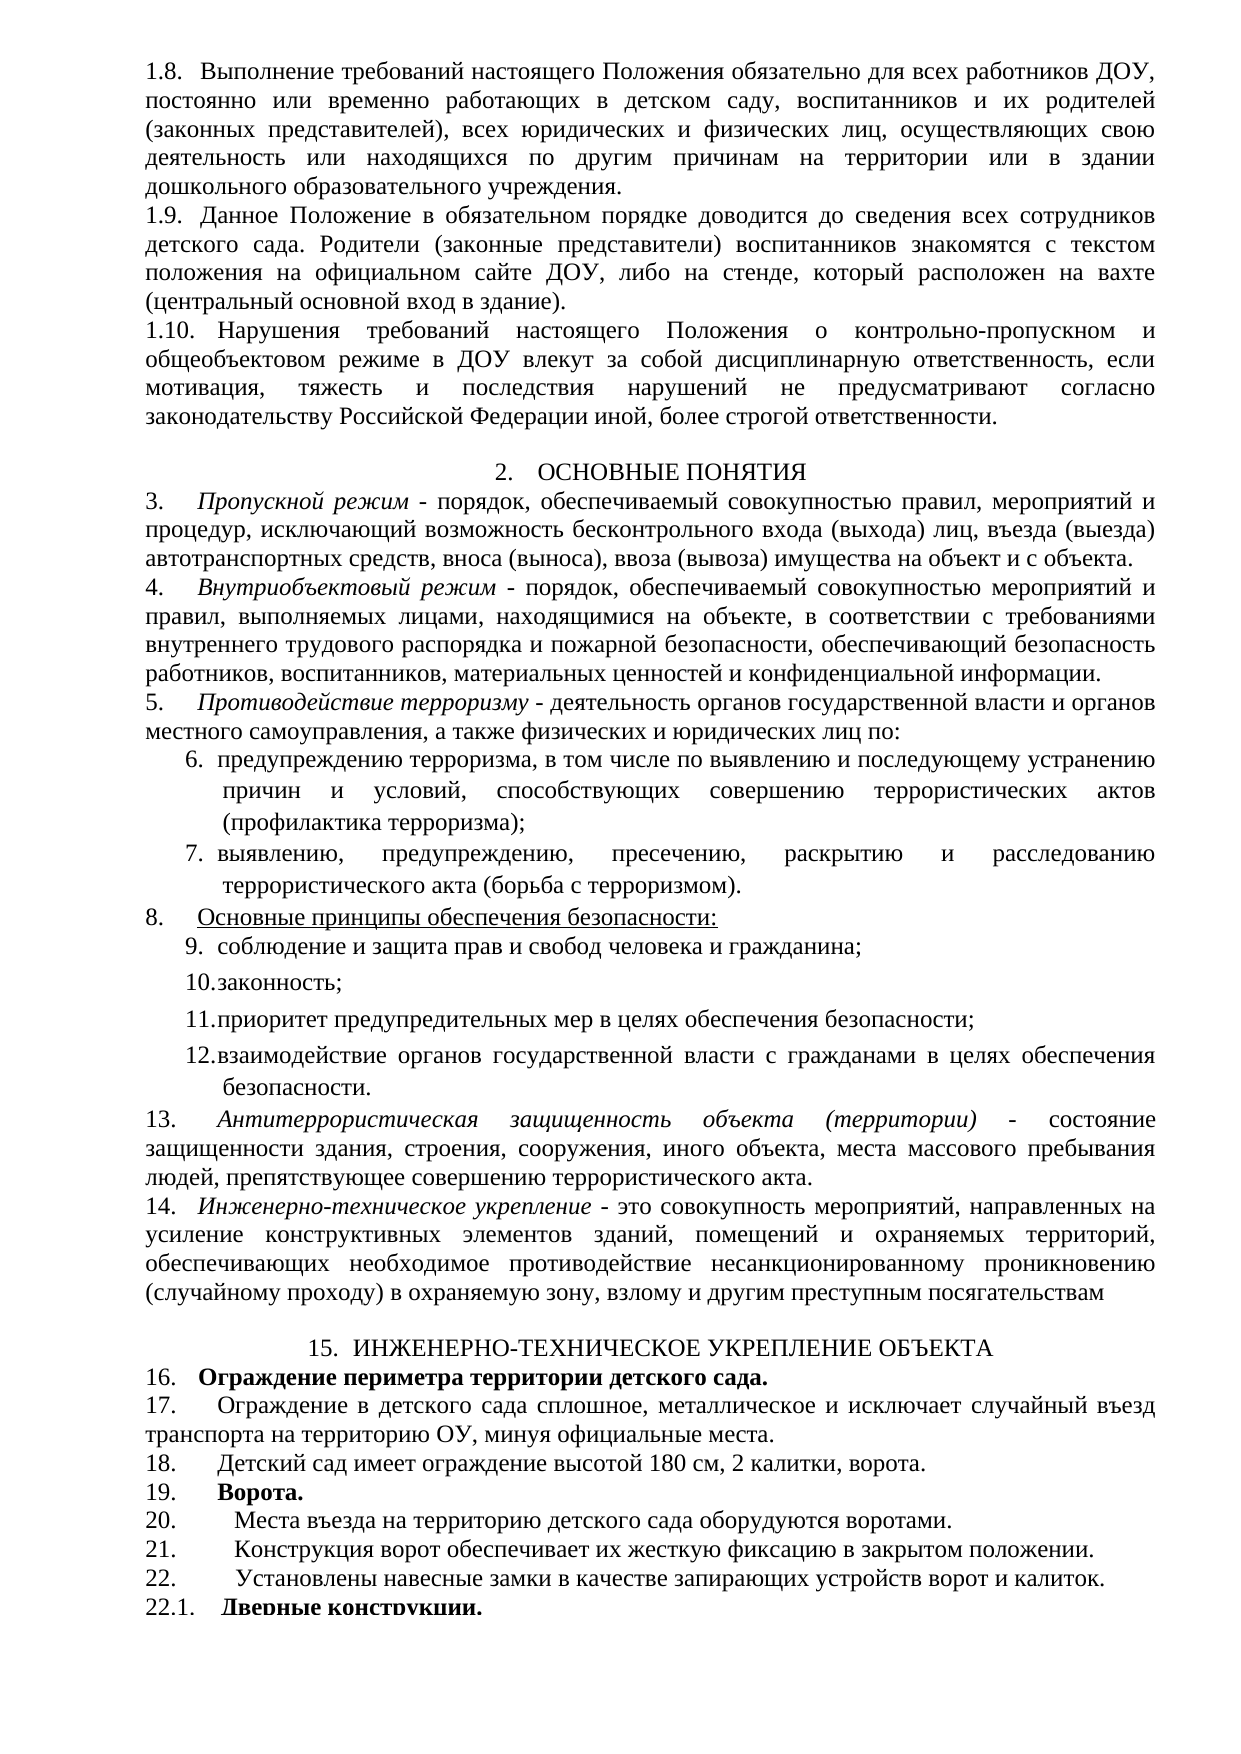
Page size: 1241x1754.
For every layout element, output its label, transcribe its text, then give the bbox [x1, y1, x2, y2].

list Ворота. [145, 1477, 1156, 1505]
list приоритет предупредительных мер в целях обеспечения безопасности; [145, 1004, 1156, 1032]
list выявлению, предупреждению, пресечению, раскрытию и расследованию террористического акта (борьба с терроризмом). [185, 838, 1156, 898]
list Внутриобъектовый режим - порядок, обеспечиваемый совокупностью мероприятий и правил, выполняемых лицами, находящимися на объекте, в соответствии с требованиями внутреннего трудового распорядка и пожарной безопасности, обеспечивающий безопасность работников, воспитанников, материальных ценностей и конфиденциальной информации. [145, 572, 1156, 687]
list Места въезда на территорию детского сада оборудуются воротами. [145, 1505, 1156, 1534]
list Ограждение периметра территории детского сада. [145, 1362, 1156, 1390]
list Инженерно-техническое укрепление - это совокупность мероприятий, направленных на усиление конструктивных элементов зданий, помещений и охраняемых территорий, обеспечивающих необходимое противодействие несанкционированному проникновению (случайному проходу) в охраняемую зону, взлому и другим преступным посягательствам [145, 1191, 1156, 1306]
list Ограждение в детского сада сплошное, металлическое и исключает случайный въезд транспорта на территорию ОУ, минуя официальные места. [145, 1390, 1156, 1448]
list Установлены навесные замки в качестве запирающих устройств ворот и калиток. [145, 1563, 1156, 1592]
list взаимодействие органов государственной власти с гражданами в целях обеспечения безопасности. [185, 1040, 1156, 1101]
list Пропускной режим - порядок, обеспечиваемый совокупностью правил, мероприятий и процедур, исключающий возможность бесконтрольного входа (выхода) лиц, въезда (выезда) автотранспортных средств, вноса (выноса), ввоза (вывоза) имущества на объект и с объекта. [145, 486, 1156, 572]
list ИНЖЕНЕРНО-ТЕХНИЧЕСКОЕ УКРЕПЛЕНИЕ ОБЪЕКТА [145, 1333, 1156, 1362]
list Антитеррористическая защищенность объекта (территории) - состояние защищенности здания, строения, сооружения, иного объекта, места массового пребывания людей, препятствующее совершению террористического акта. [145, 1104, 1156, 1191]
list предупреждению терроризма, в том числе по выявлению и последующему устранению причин и условий, способствующих совершению террористических актов (профилактика терроризма); [185, 744, 1156, 835]
list Выполнение требований настоящего Положения обязательно для всех работников ДОУ, постоянно или временно работающих в детском саду, воспитанников и их родителей (законных представителей), всех юридических и физических лиц, осуществляющих свою деятельность или находящихся по другим причинам на территории или в здании дошкольного образовательного учреждения. [145, 56, 1156, 200]
list Нарушения требований настоящего Положения о контрольно-пропускном и общеобъектовом режиме в ДОУ влекут за собой дисциплинарную ответственность, если мотивация, тяжесть и последствия нарушений не предусматривают согласно законодательству Российской Федерации иной, более строгой ответственности. [145, 315, 1156, 430]
list соблюдение и защита прав и свобод человека и гражданина; [145, 931, 1156, 959]
list Данное Положение в обязательном порядке доводится до сведения всех сотрудников детского сада. Родители (законные представители) воспитанников знакомятся с текстом положения на официальном сайте ДОУ, либо на стенде, который расположен на вахте (центральный основной вход в здание). [145, 200, 1156, 315]
list ОСНОВНЫЕ ПОНЯТИЯ [145, 457, 1156, 486]
list Детский сад имеет ограждение высотой 180 см, 2 калитки, ворота. [145, 1448, 1156, 1477]
list Конструкция ворот обеспечивает их жесткую фиксацию в закрытом положении. [145, 1534, 1156, 1563]
list Противодействие терроризму - деятельность органов государственной власти и органов местного самоуправления, а также физических и юридических лиц по: [145, 687, 1156, 744]
list Дверные конструкции. [145, 1592, 1156, 1614]
list Основные принципы обеспечения безопасности: [145, 902, 1156, 931]
list законность; [145, 967, 1156, 996]
